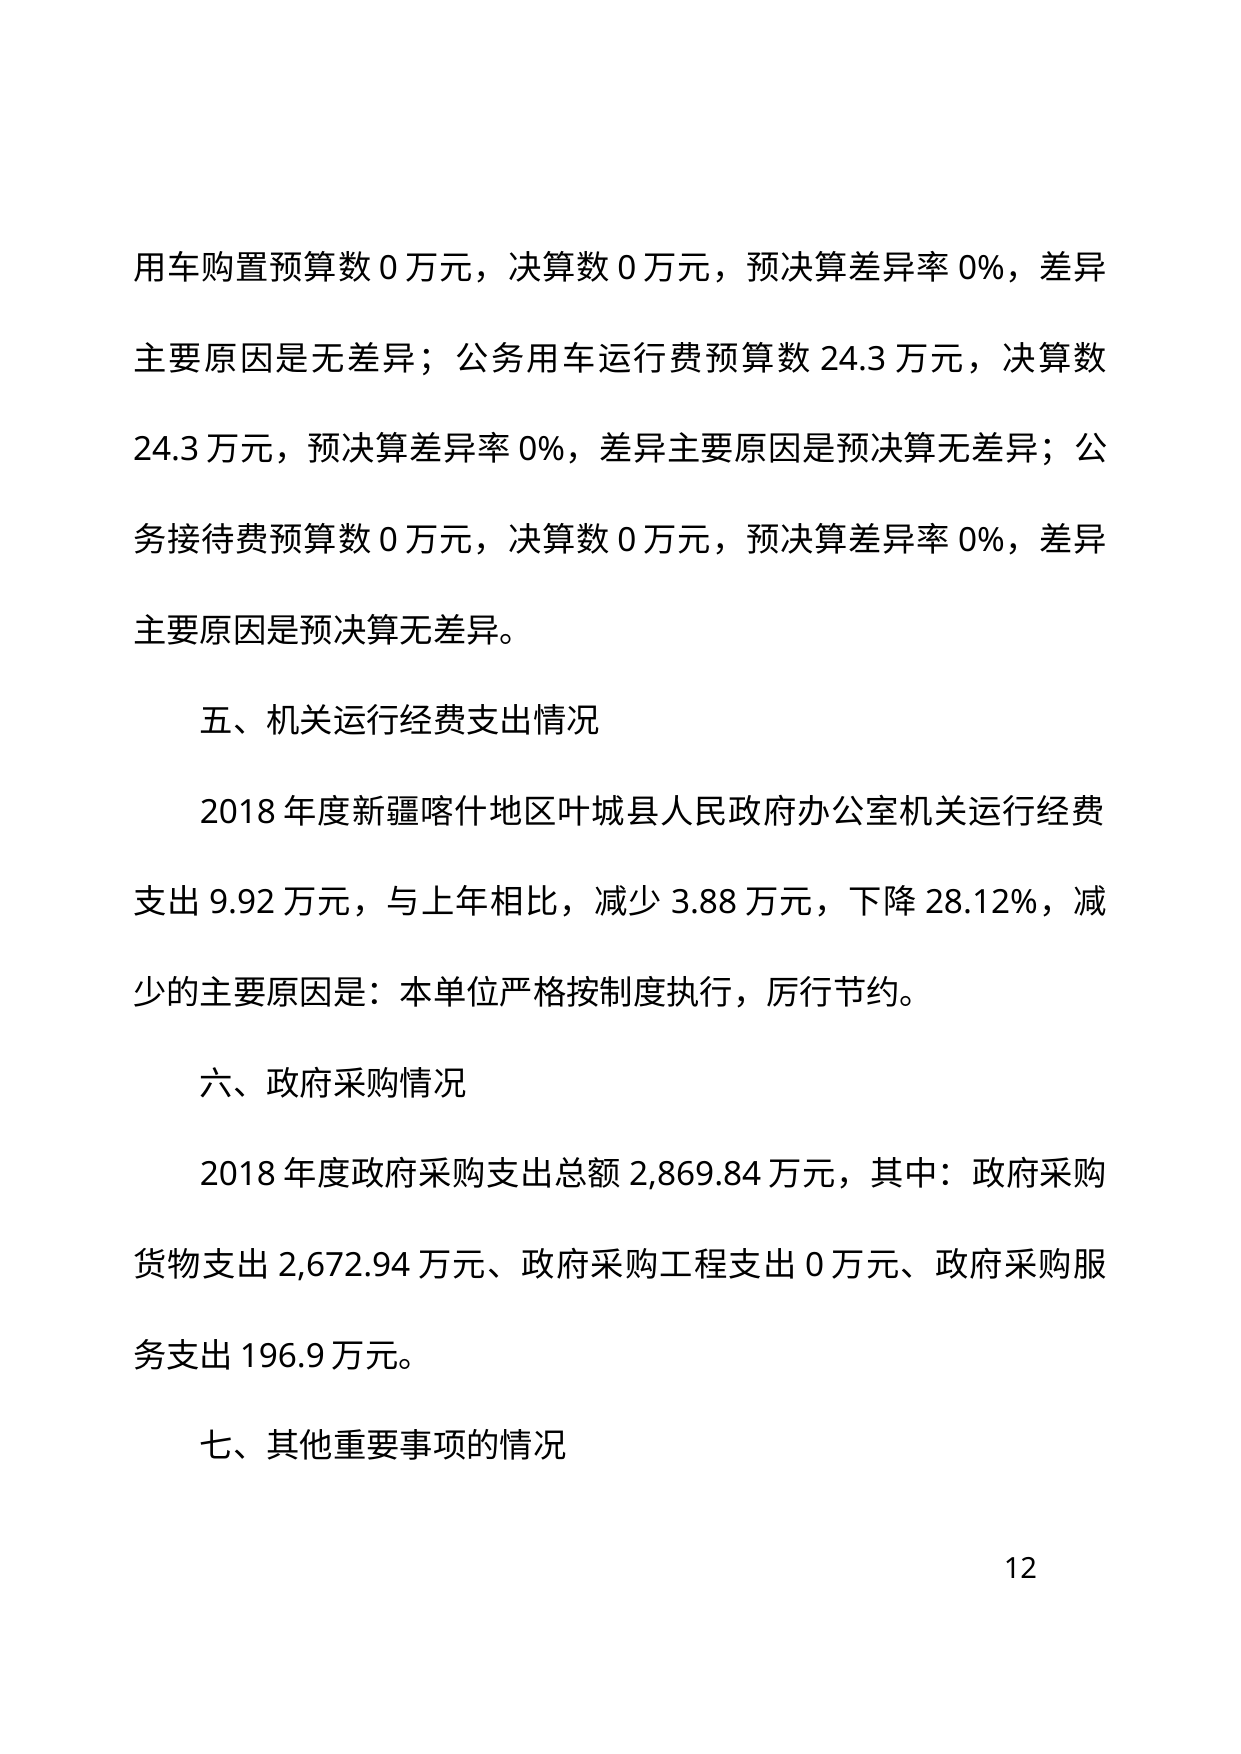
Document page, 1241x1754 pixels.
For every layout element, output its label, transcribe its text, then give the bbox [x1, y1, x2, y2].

text 五、机关运行经费支出情况 [133, 673, 1107, 764]
text 2018年度政府采购支出总额2,869.84万元，其中：政府采购货物支出2,672.94万元、政府采购工程支出0万元、政府采购服务支出196.9万元。 [133, 1126, 1107, 1398]
text 六、政府采购情况 [133, 1036, 1107, 1126]
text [133, 220, 1107, 673]
text 2018年度新疆喀什地区叶城县人民政府办公室机关运行经费支出9.92万元，与上年相比，减少3.88万元，下降28.12%，减少的主要原因是：本单位严格按制度执行，厉行节约。 [133, 764, 1107, 1036]
text 七、其他重要事项的情况 [133, 1398, 1107, 1489]
